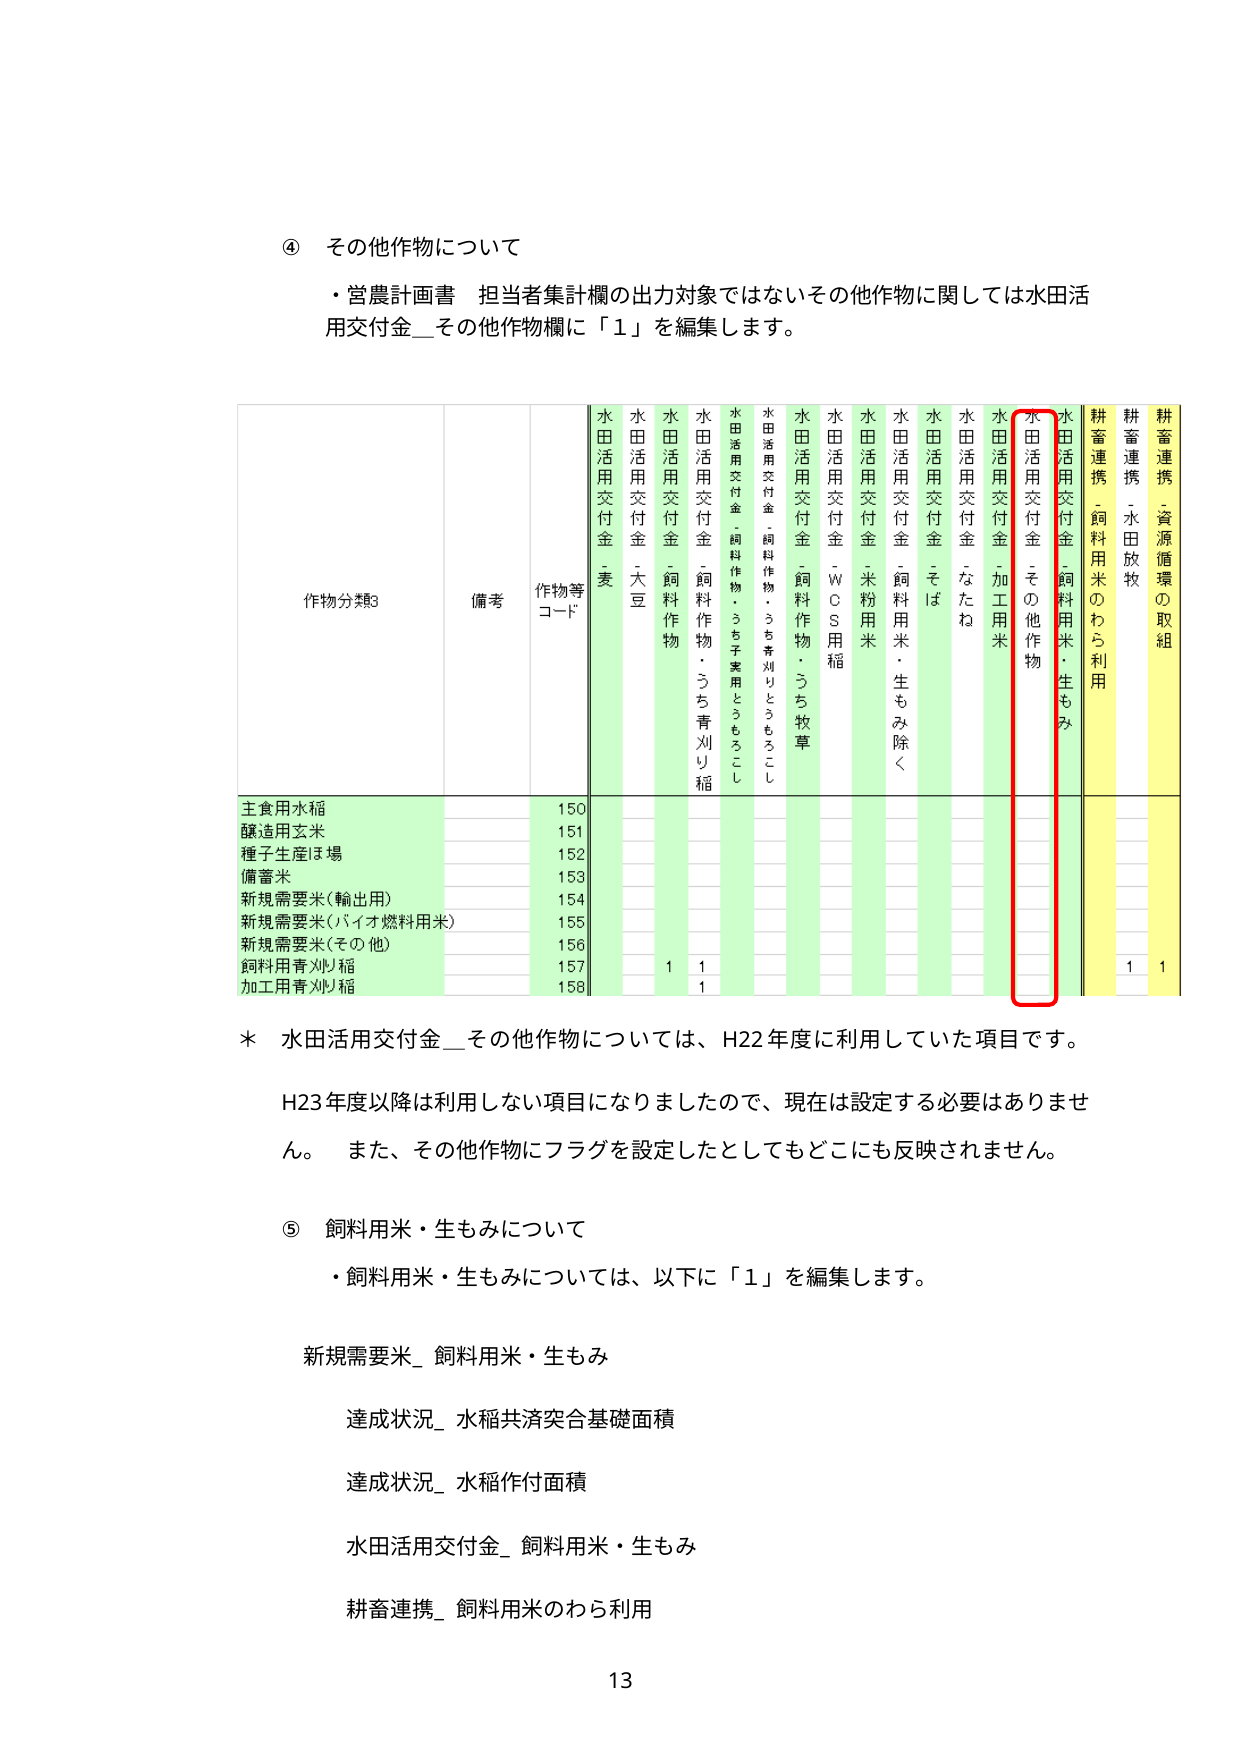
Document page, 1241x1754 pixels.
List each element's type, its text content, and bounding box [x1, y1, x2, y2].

list 達成状況_水稲共済突合基礎面積 [312, 1386, 1090, 1449]
list 飼料用米・生もみについて [275, 1196, 1090, 1259]
list その他作物について [275, 214, 1090, 278]
list 水田活用交付金＿その他作物については、H22年度に利用していた項目です。 H23年度以降は利用しない項目になりましたので、現在は設定する必要はありません。 また、その他作物にフラグを設定したとしてもどこにも反映されません。 [229, 1006, 1090, 1164]
list 耕畜連携_飼料用米のわら利用 [312, 1576, 1090, 1639]
list ・飼料用米・生もみについては、以下に「１」を編集します。 [312, 1259, 1090, 1291]
list 水田活用交付金_飼料用米・生もみ [312, 1513, 1090, 1576]
picture [1016, 414, 1054, 996]
list 新規需要米_飼料用米・生もみ [207, 1323, 1090, 1386]
list 達成状況_水稲作付面積 [312, 1449, 1090, 1513]
list ・営農計画書 担当者集計欄の出力対象ではないその他作物に関しては水田活用交付金＿その他作物欄に「１」を編集します。 [312, 278, 1090, 341]
picture [237, 404, 1182, 996]
